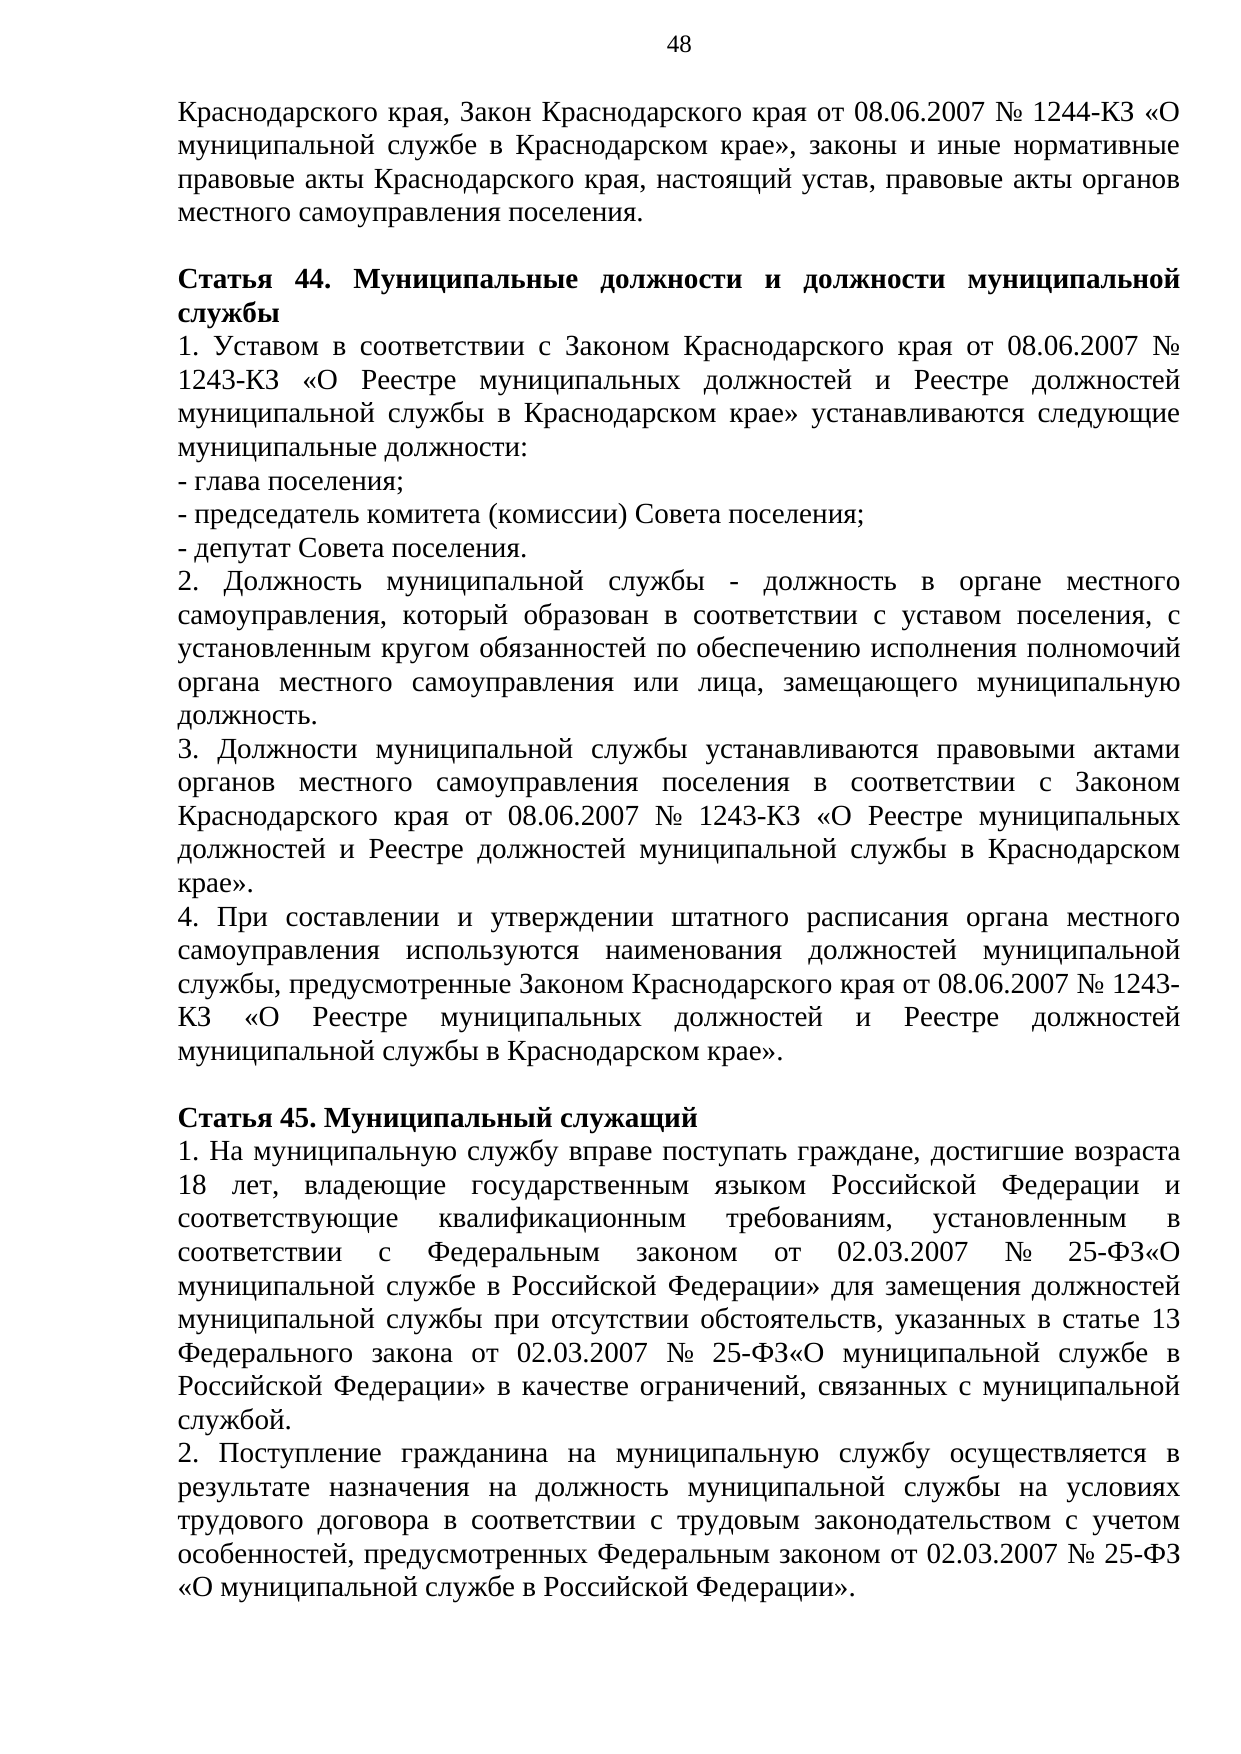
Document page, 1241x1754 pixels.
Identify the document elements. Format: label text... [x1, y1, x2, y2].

text 1. Уставом в соответствии с Законом Краснодарского края от 08.06.2007 № 1243-КЗ «О Реестре муниципальных должностей и Реестре должностей муниципальной службы в Краснодарском крае» устанавливаются следующие муниципальные должности: [177, 328, 1181, 463]
text - глава поселения; [177, 463, 1181, 496]
text 4. При составлении и утверждении штатного расписания органа местного самоуправления используются наименования должностей муниципальной службы, предусмотренные Законом Краснодарского края от 08.06.2007 № 1243-КЗ «О Реестре муниципальных должностей и Реестре должностей муниципальной службы в Краснодарском крае». [177, 899, 1181, 1066]
text 2. Поступление гражданина на муниципальную службу осуществляется в результате назначения на должность муниципальной службы на условиях трудового договора в соответствии с трудовым законодательством с учетом особенностей, предусмотренных Федеральным законом от 02.03.2007 № 25-ФЗ «О муниципальной службе в Российской Федерации». [177, 1435, 1181, 1603]
text 1. На муниципальную службу вправе поступать граждане, достигшие возраста 18 лет, владеющие государственным языком Российской Федерации и соответствующие квалификационным требованиям, установленным в соответствии с Федеральным законом от 02.03.2007 № 25-ФЗ«О муниципальной службе в Российской Федерации» для замещения должностей муниципальной службы при отсутствии обстоятельств, указанных в статье 13 Федерального закона от 02.03.2007 № 25-ФЗ«О муниципальной службе в Российской Федерации» в качестве ограничений, связанных с муниципальной службой. [177, 1133, 1181, 1435]
text 3. Должности муниципальной службы устанавливаются правовыми актами органов местного самоуправления поселения в соответствии с Законом Краснодарского края от 08.06.2007 № 1243-КЗ «О Реестре муниципальных должностей и Реестре должностей муниципальной службы в Краснодарском крае». [177, 731, 1181, 899]
text Статья 45. Муниципальный служащий [177, 1100, 1181, 1133]
text - депутат Совета поселения. [177, 530, 1181, 563]
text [177, 94, 1181, 228]
text 2. Должность муниципальной службы - должность в органе местного самоуправления, который образован в соответствии с уставом поселения, с установленным кругом обязанностей по обеспечению исполнения полномочий органа местного самоуправления или лица, замещающего муниципальную должность. [177, 563, 1181, 731]
text Статья 44. Муниципальные должности и должности муниципальной службы [177, 261, 1181, 328]
text - председатель комитета (комиссии) Совета поселения; [177, 496, 1181, 530]
